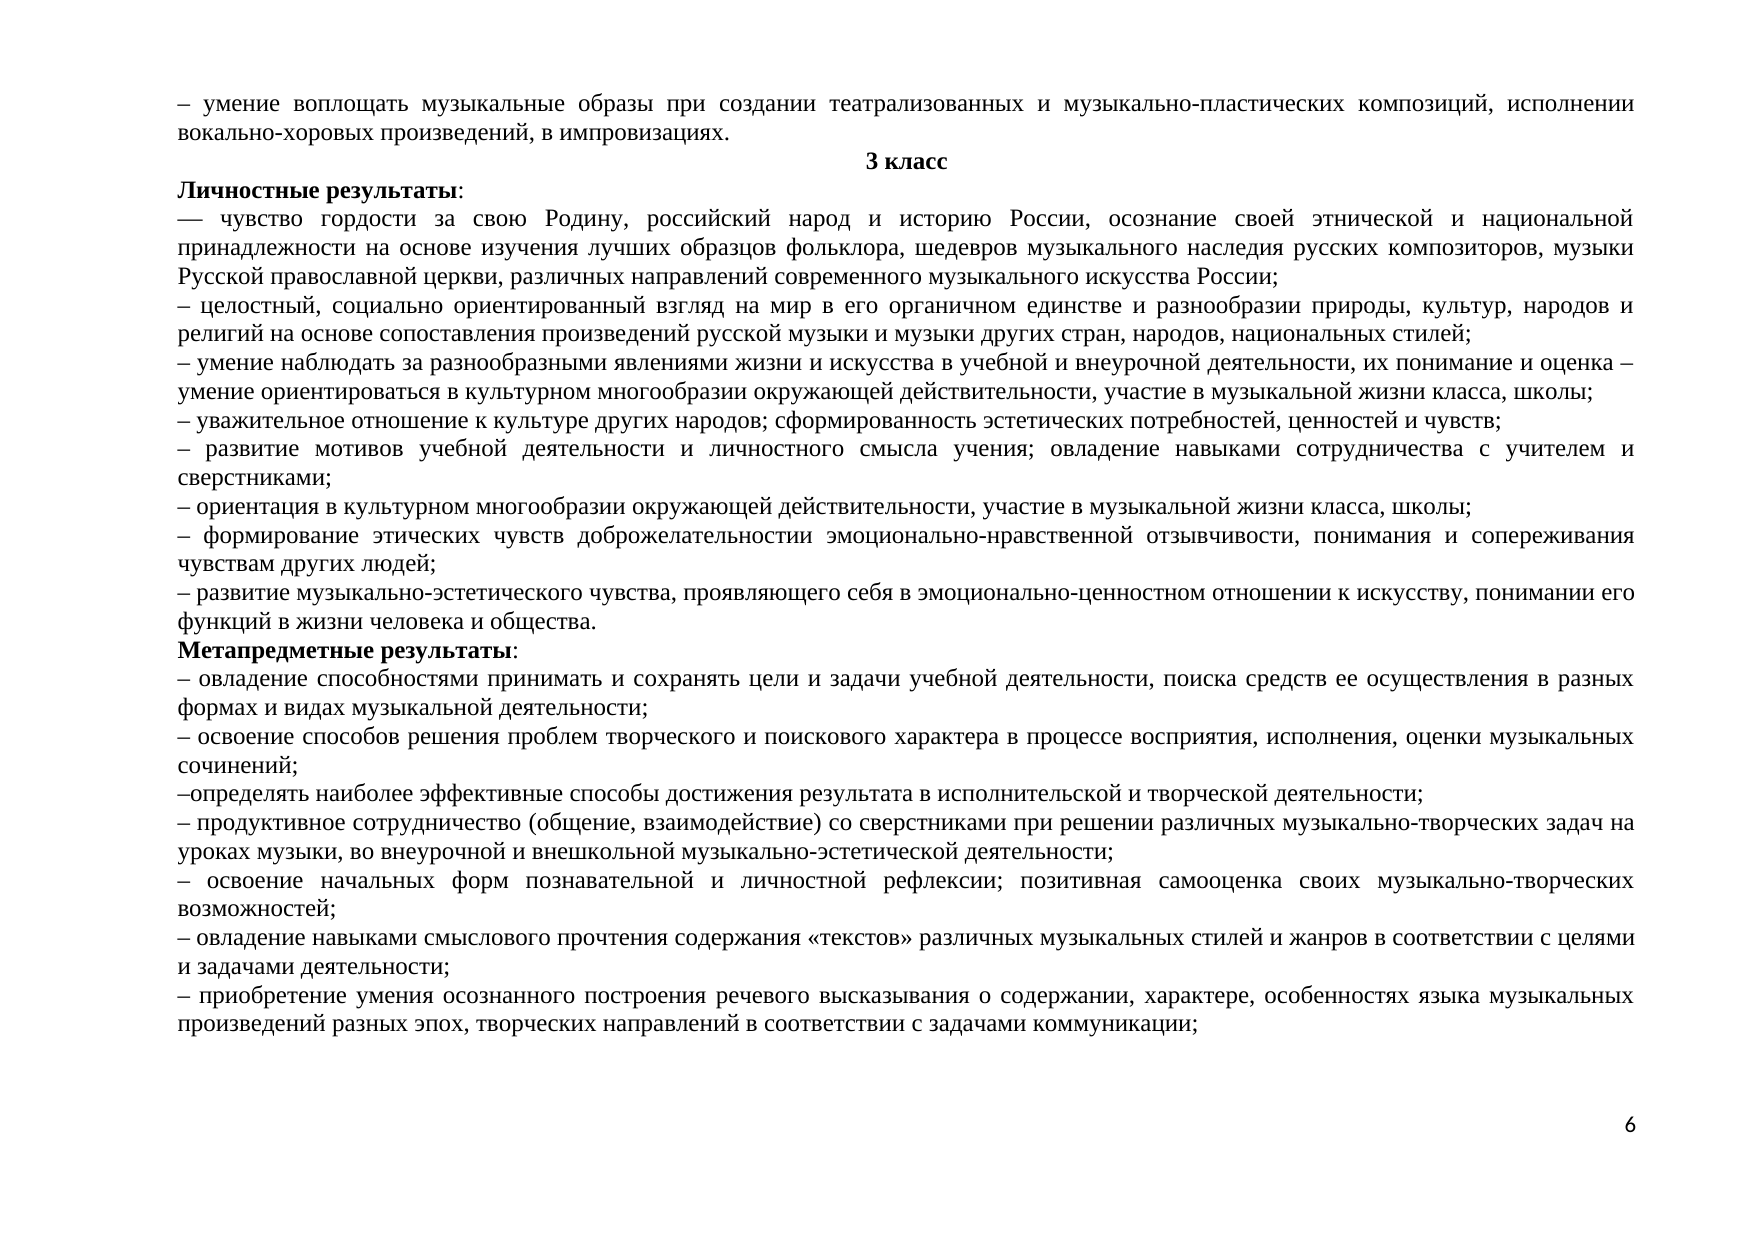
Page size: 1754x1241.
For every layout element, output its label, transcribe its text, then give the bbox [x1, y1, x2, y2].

text – освоение способов решения проблем творческого и поискового характера в процессе восприятия, исполнения, оценки музыкальных сочинений; [177, 721, 1636, 778]
text –определять наиболее эффективные способы достижения результата в исполнительской и творческой деятельности; [177, 778, 1636, 807]
text — чувство гордости за свою Родину, российский народ и историю России, осознание своей этнической и национальной принадлежности на основе изучения лучших образцов фольклора, шедевров музыкального наследия русских композиторов, музыки Русской православной церкви, различных направлений современного музыкального искусства России; [177, 203, 1636, 290]
text 3 класс [177, 146, 1636, 175]
text – ориентация в культурном многообразии окружающей действительности, участие в музыкальной жизни класса, школы; [177, 491, 1636, 520]
text – развитие музыкально-эстетического чувства, проявляющего себя в эмоционально-ценностном отношении к искусству, понимании его функций в жизни человека и общества. [177, 577, 1636, 635]
text – овладение способностями принимать и сохранять цели и задачи учебной деятельности, поиска средств ее осуществления в разных формах и видах музыкальной деятельности; [177, 663, 1636, 721]
text – формирование этических чувств доброжелательностии эмоционально-нравственной отзывчивости, понимания и сопереживания чувствам других людей; [177, 520, 1636, 577]
text – освоение начальных форм познавательной и личностной рефлексии; позитивная самооценка своих музыкально-творческих возможностей; [177, 865, 1636, 922]
text – умение воплощать музыкальные образы при создании театрализованных и музыкально-пластических композиций, исполнении вокально-хоровых произведений, в импровизациях. [177, 88, 1636, 146]
text – целостный, социально ориентированный взгляд на мир в его органичном единстве и разнообразии природы, культур, народов и религий на основе сопоставления произведений русской музыки и музыки других стран, народов, национальных стилей; [177, 290, 1636, 347]
text Метапредметные результаты: [177, 635, 1636, 663]
text – умение наблюдать за разнообразными явлениями жизни и искусства в учебной и внеурочной деятельности, их понимание и оценка – умение ориентироваться в культурном многообразии окружающей действительности, участие в музыкальной жизни класса, школы; [177, 347, 1636, 405]
text – приобретение умения осознанного построения речевого высказывания о содержании, характере, особенностях языка музыкальных произведений разных эпох, творческих направлений в соответствии с задачами коммуникации; [177, 980, 1636, 1037]
text – развитие мотивов учебной деятельности и личностного смысла учения; овладение навыками сотрудничества с учителем и сверстниками; [177, 433, 1636, 491]
text Личностные результаты: [177, 175, 1636, 203]
text – уважительное отношение к культуре других народов; сформированность эстетических потребностей, ценностей и чувств; [177, 405, 1636, 433]
text – продуктивное сотрудничество (общение, взаимодействие) со сверстниками при решении различных музыкально-творческих задач на уроках музыки, во внеурочной и внешкольной музыкально-эстетической деятельности; [177, 807, 1636, 865]
text – овладение навыками смыслового прочтения содержания «текстов» различных музыкальных стилей и жанров в соответствии с целями и задачами деятельности; [177, 922, 1636, 980]
